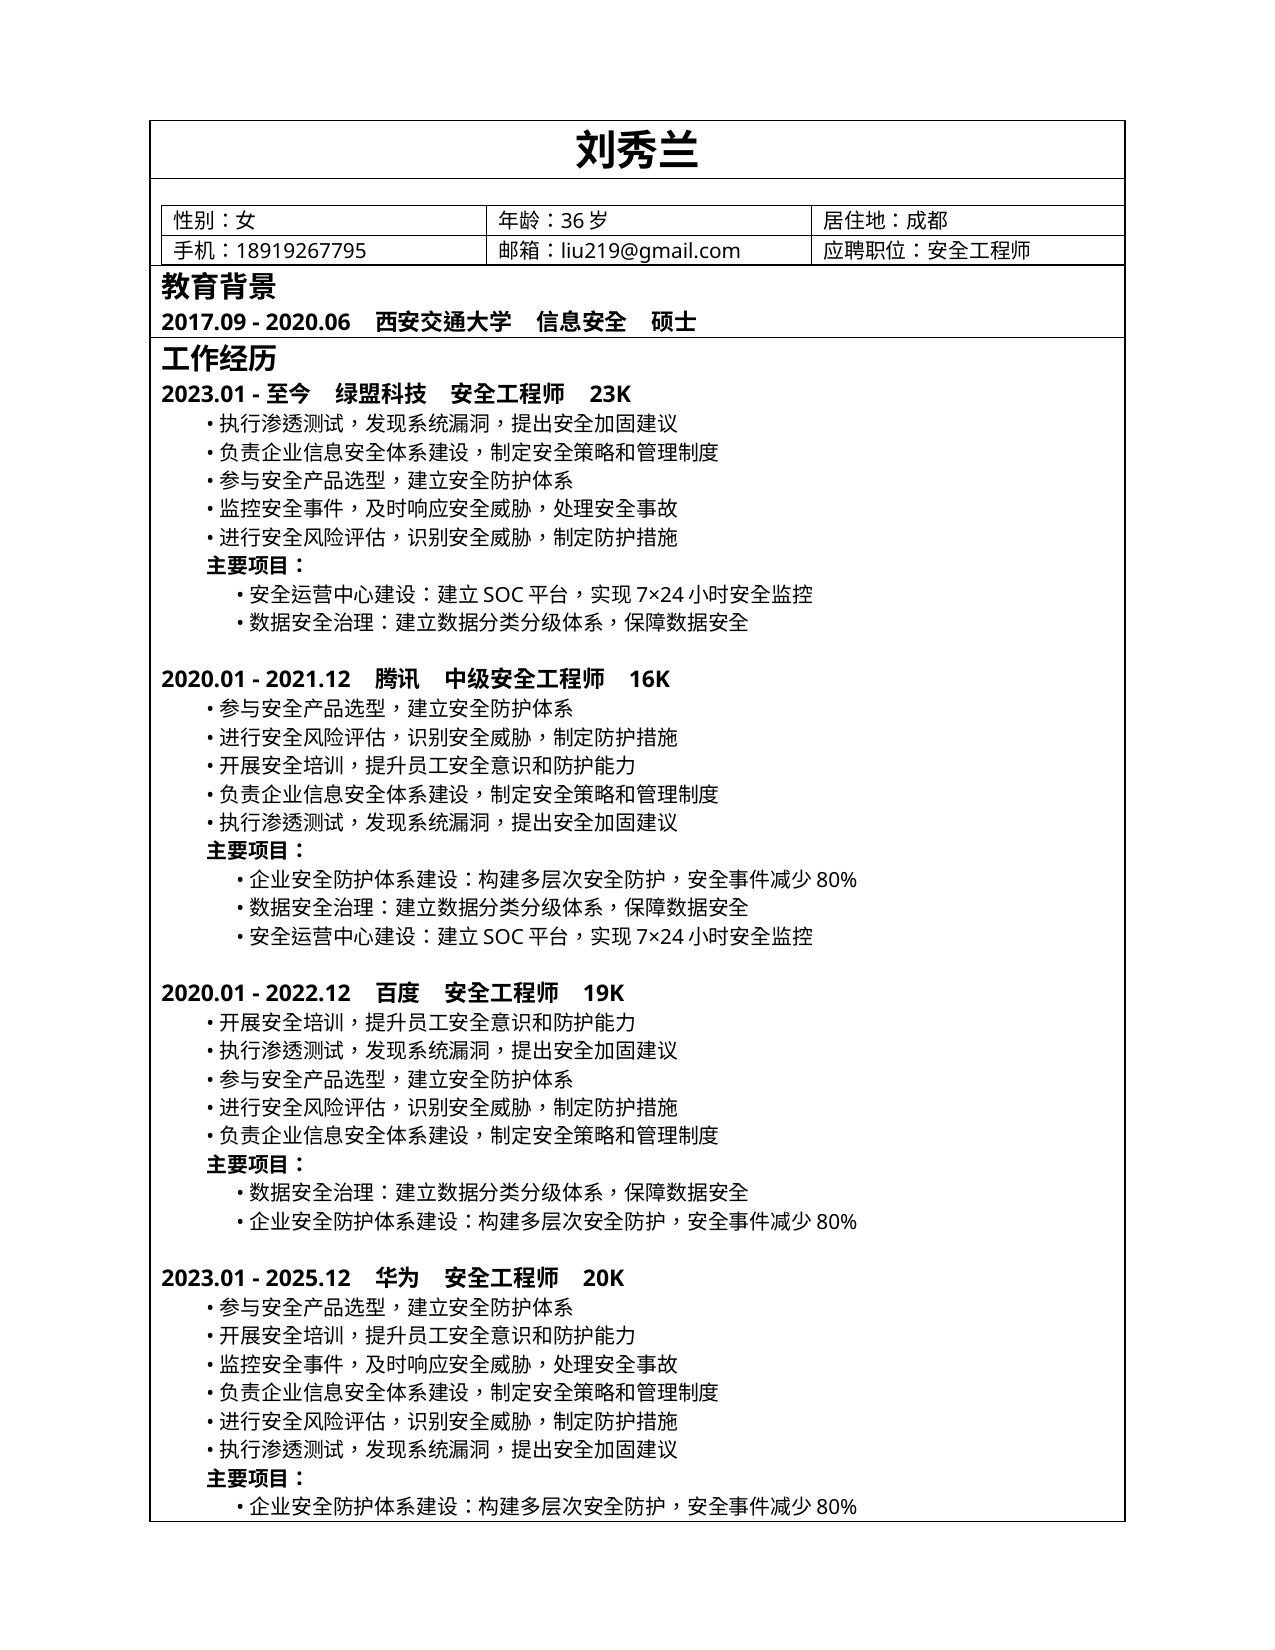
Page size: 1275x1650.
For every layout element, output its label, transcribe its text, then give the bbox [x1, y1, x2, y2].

table_cell 教育背景 2017.09 - 2020.06 西安交通大学 信息安全 硕士 [151, 266, 1124, 337]
table_header 刘秀兰 [151, 121, 1124, 178]
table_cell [151, 338, 1124, 1521]
table_cell [151, 179, 1124, 265]
